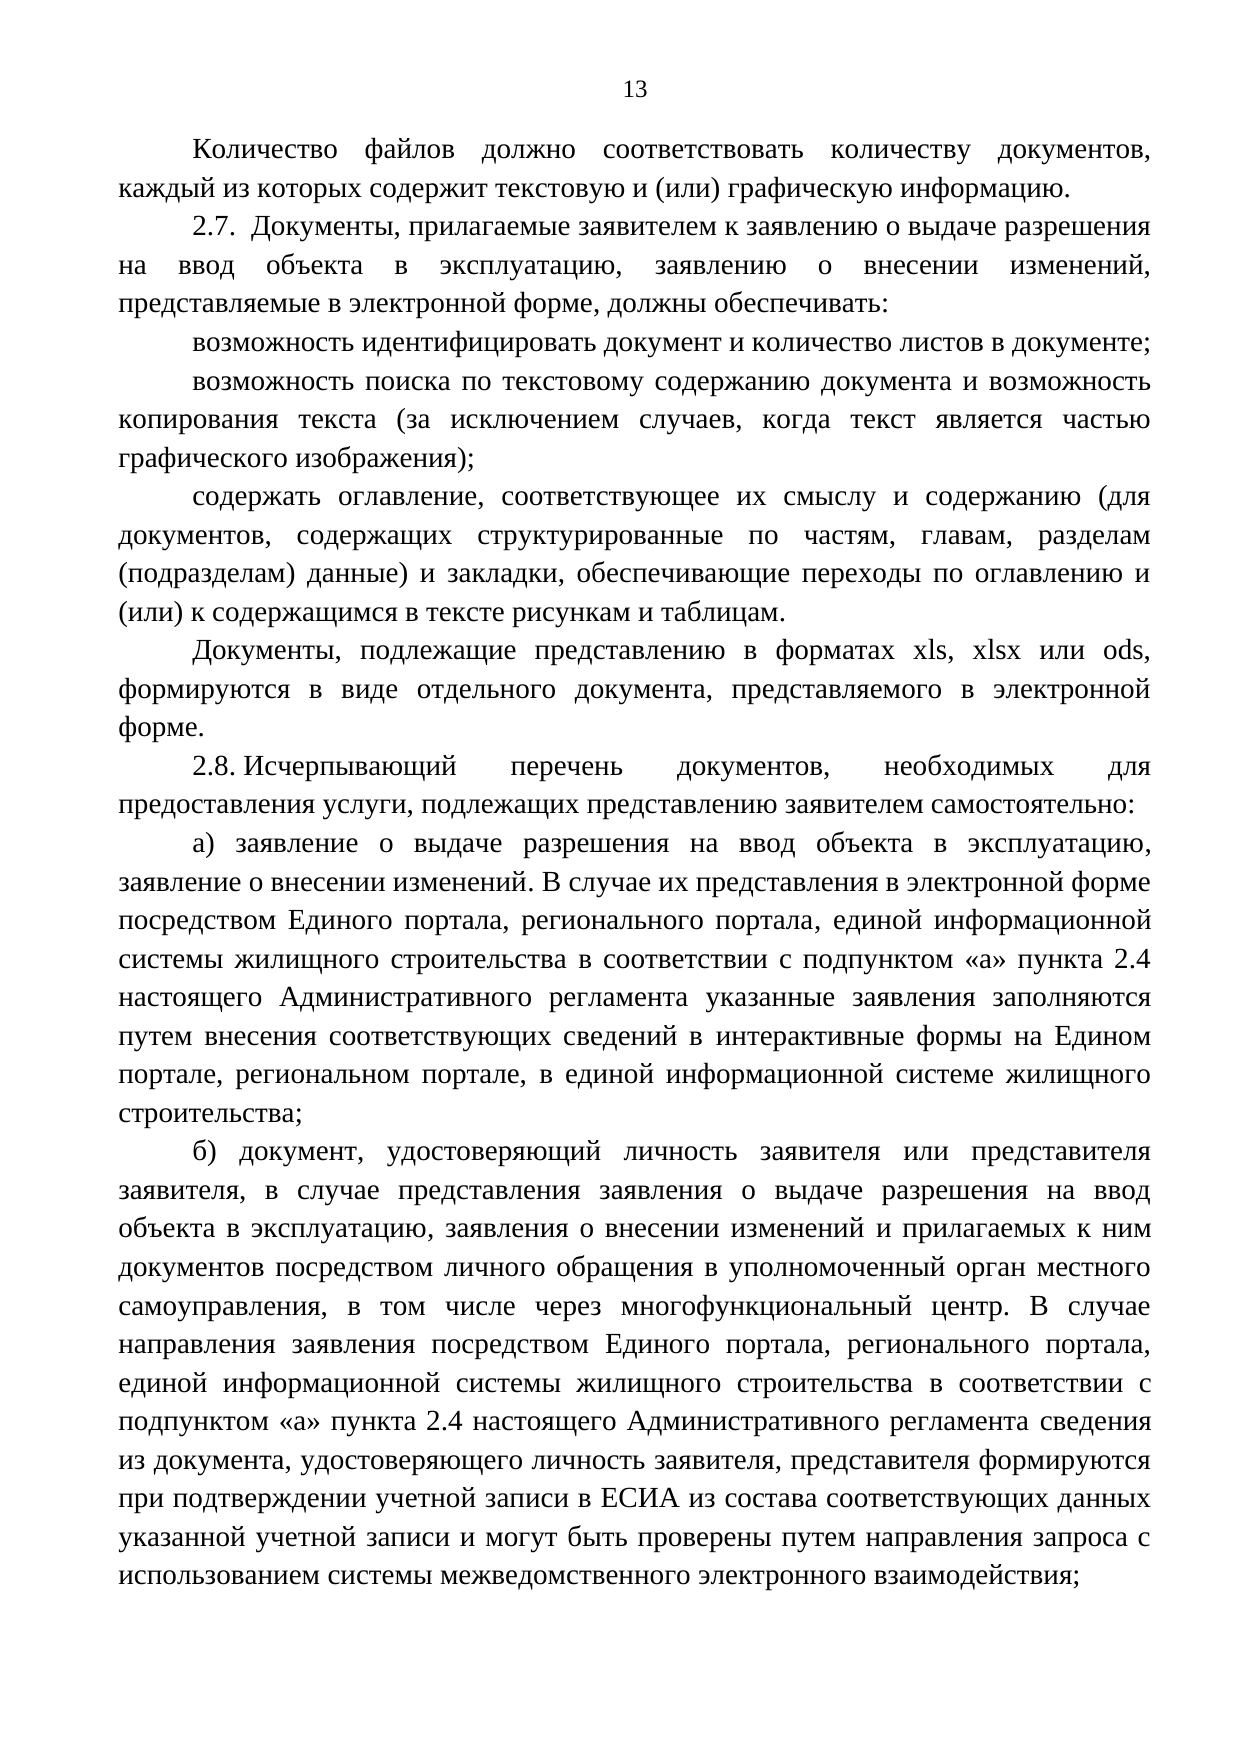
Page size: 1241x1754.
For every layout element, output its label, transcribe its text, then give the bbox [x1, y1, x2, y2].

text 2.7. Документы, прилагаемые заявителем к заявлению о выдаче разрешения на ввод объекта в эксплуатацию, заявлению о внесении изменений, представляемые в электронной форме, должны обеспечивать: [118, 208, 1152, 319]
text 2.8. Исчерпывающий перечень документов, необходимых для предоставления услуги, подлежащих представлению заявителем самостоятельно: [118, 748, 1152, 820]
text а) заявление о выдаче разрешения на ввод объекта в эксплуатацию, заявление о внесении изменений. В случае их представления в электронной форме посредством Единого портала, регионального портала, единой информационной системы жилищного строительства в соответствии с подпунктом «а» пункта 2.4 настоящего Административного регламента указанные заявления заполняются путем внесения соответствующих сведений в интерактивные формы на Едином портале, региональном портале, в единой информационной системе жилищного строительства; [118, 825, 1152, 1128]
text возможность идентифицировать документ и количество листов в документе; [118, 324, 1152, 358]
text содержать оглавление, соответствующее их смыслу и содержанию (для документов, содержащих структурированные по частям, главам, разделам (подразделам) данные) и закладки, обеспечивающие переходы по оглавлению и (или) к содержащимся в тексте рисункам и таблицам. [118, 478, 1152, 627]
text Документы, подлежащие представлению в форматах xls, xlsx или ods, формируются в виде отдельного документа, представляемого в электронной форме. [118, 632, 1152, 743]
text Количество файлов должно соответствовать количеству документов, каждый из которых содержит текстовую и (или) графическую информацию. [118, 131, 1152, 203]
text возможность поиска по текстовому содержанию документа и возможность копирования текста (за исключением случаев, когда текст является частью графического изображения); [118, 363, 1152, 473]
text б) документ, удостоверяющий личность заявителя или представителя заявителя, в случае представления заявления о выдаче разрешения на ввод объекта в эксплуатацию, заявления о внесении изменений и прилагаемых к ним документов посредством личного обращения в уполномоченный орган местного самоуправления, в том числе через многофункциональный центр. В случае направления заявления посредством Единого портала, регионального портала, единой информационной системы жилищного строительства в соответствии с подпунктом «а» пункта 2.4 настоящего Административного регламента сведения из документа, удостоверяющего личность заявителя, представителя формируются при подтверждении учетной записи в ЕСИА из состава соответствующих данных указанной учетной записи и могут быть проверены путем направления запроса с использованием системы межведомственного электронного взаимодействия; [118, 1133, 1152, 1591]
